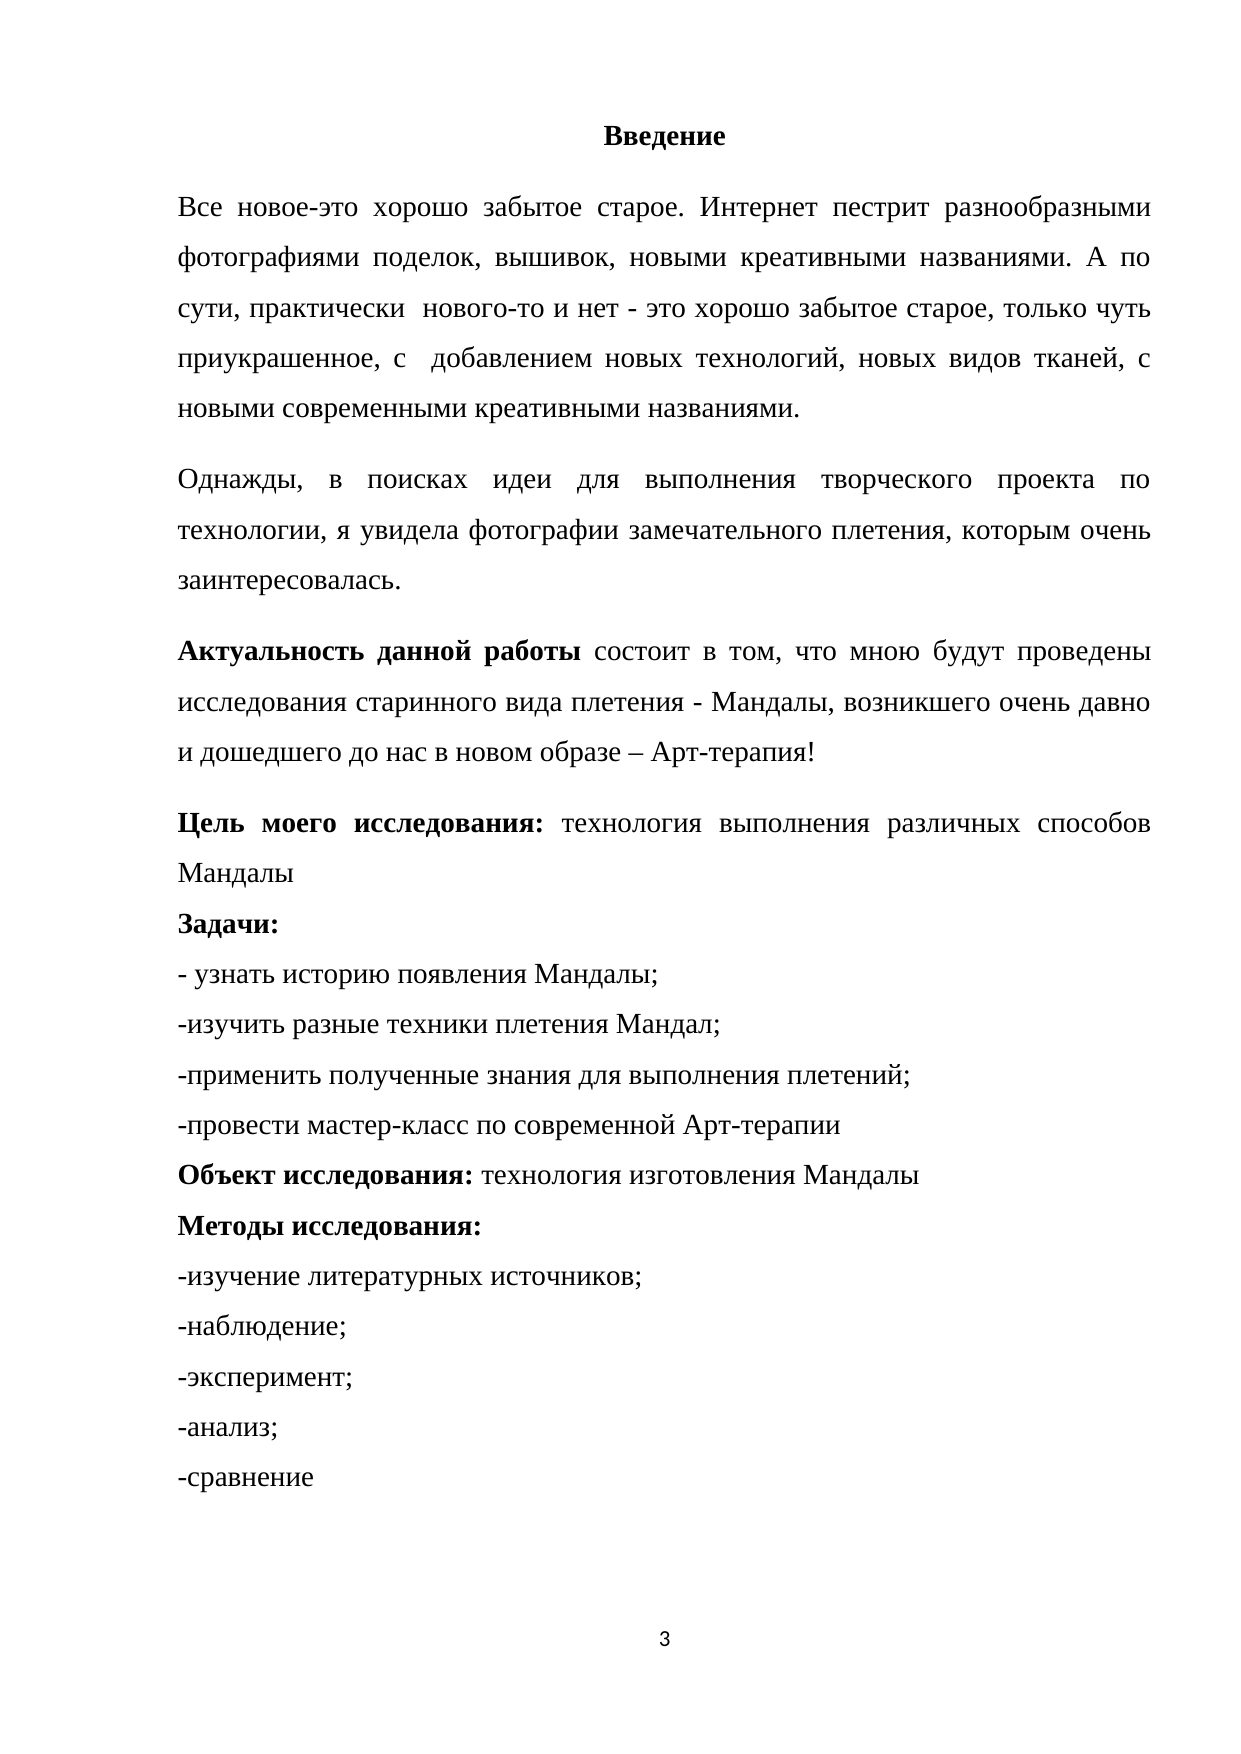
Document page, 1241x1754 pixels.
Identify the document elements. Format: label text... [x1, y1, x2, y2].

text -изучение литературных источников; [177, 1258, 1152, 1292]
text -наблюдение; [177, 1308, 1152, 1342]
text -сравнение [177, 1459, 1152, 1493]
text -эксперимент; [177, 1359, 1152, 1392]
text -анализ; [177, 1409, 1152, 1442]
text -провести мастер-класс по современной Арт-терапии [177, 1107, 1152, 1141]
text Актуальность данной работы состоит в том, что мною будут проведены исследования старинного вида плетения - Мандалы, возникшего очень давно и дошедшего до нас в новом образе – Арт-терапия! [177, 633, 1152, 768]
text Однажды, в поисках идеи для выполнения творческого проекта по технологии, я увидела фотографии замечательного плетения, которым очень заинтересовалась. [177, 462, 1152, 596]
text -изучить разные техники плетения Мандал; [177, 1006, 1152, 1040]
text Все новое-это хорошо забытое старое. Интернет пестрит разнообразными фотографиями поделок, вышивок, новыми креативными названиями. А по сути, практически нового-то и нет - это хорошо забытое старое, только чуть приукрашенное, с добавлением новых технологий, новых видов тканей, с новыми современными креативными названиями. [177, 189, 1152, 424]
text Введение [177, 118, 1152, 152]
text Объект исследования: технология изготовления Мандалы [177, 1157, 1152, 1191]
text - узнать историю появления Мандалы; [177, 956, 1152, 990]
text Задачи: [177, 906, 1152, 939]
text Цель моего исследования: технология выполнения различных способов Мандалы [177, 805, 1152, 889]
text -применить полученные знания для выполнения плетений; [177, 1057, 1152, 1090]
text Методы исследования: [177, 1208, 1152, 1241]
